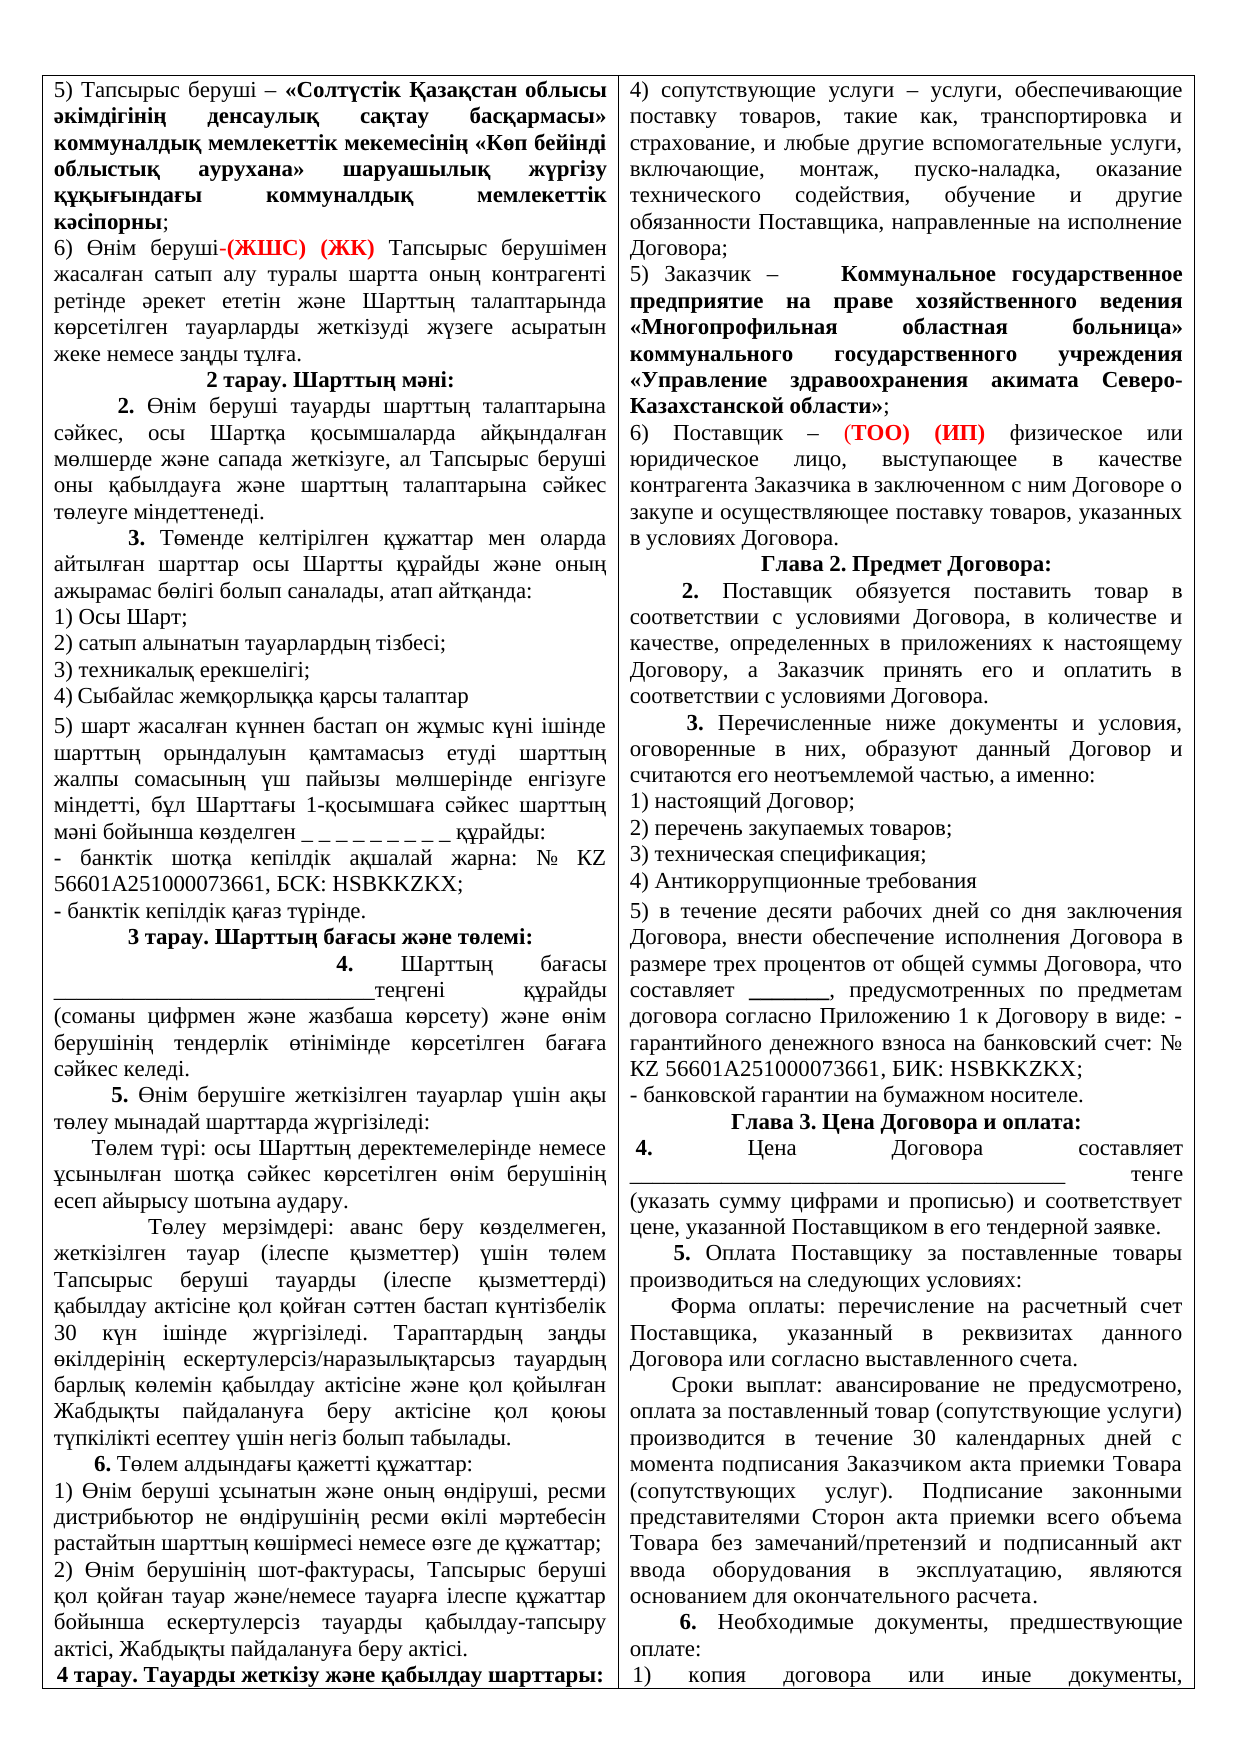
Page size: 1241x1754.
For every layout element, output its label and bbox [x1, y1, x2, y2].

table_header [619, 76, 1194, 1687]
table_header [43, 76, 618, 1687]
